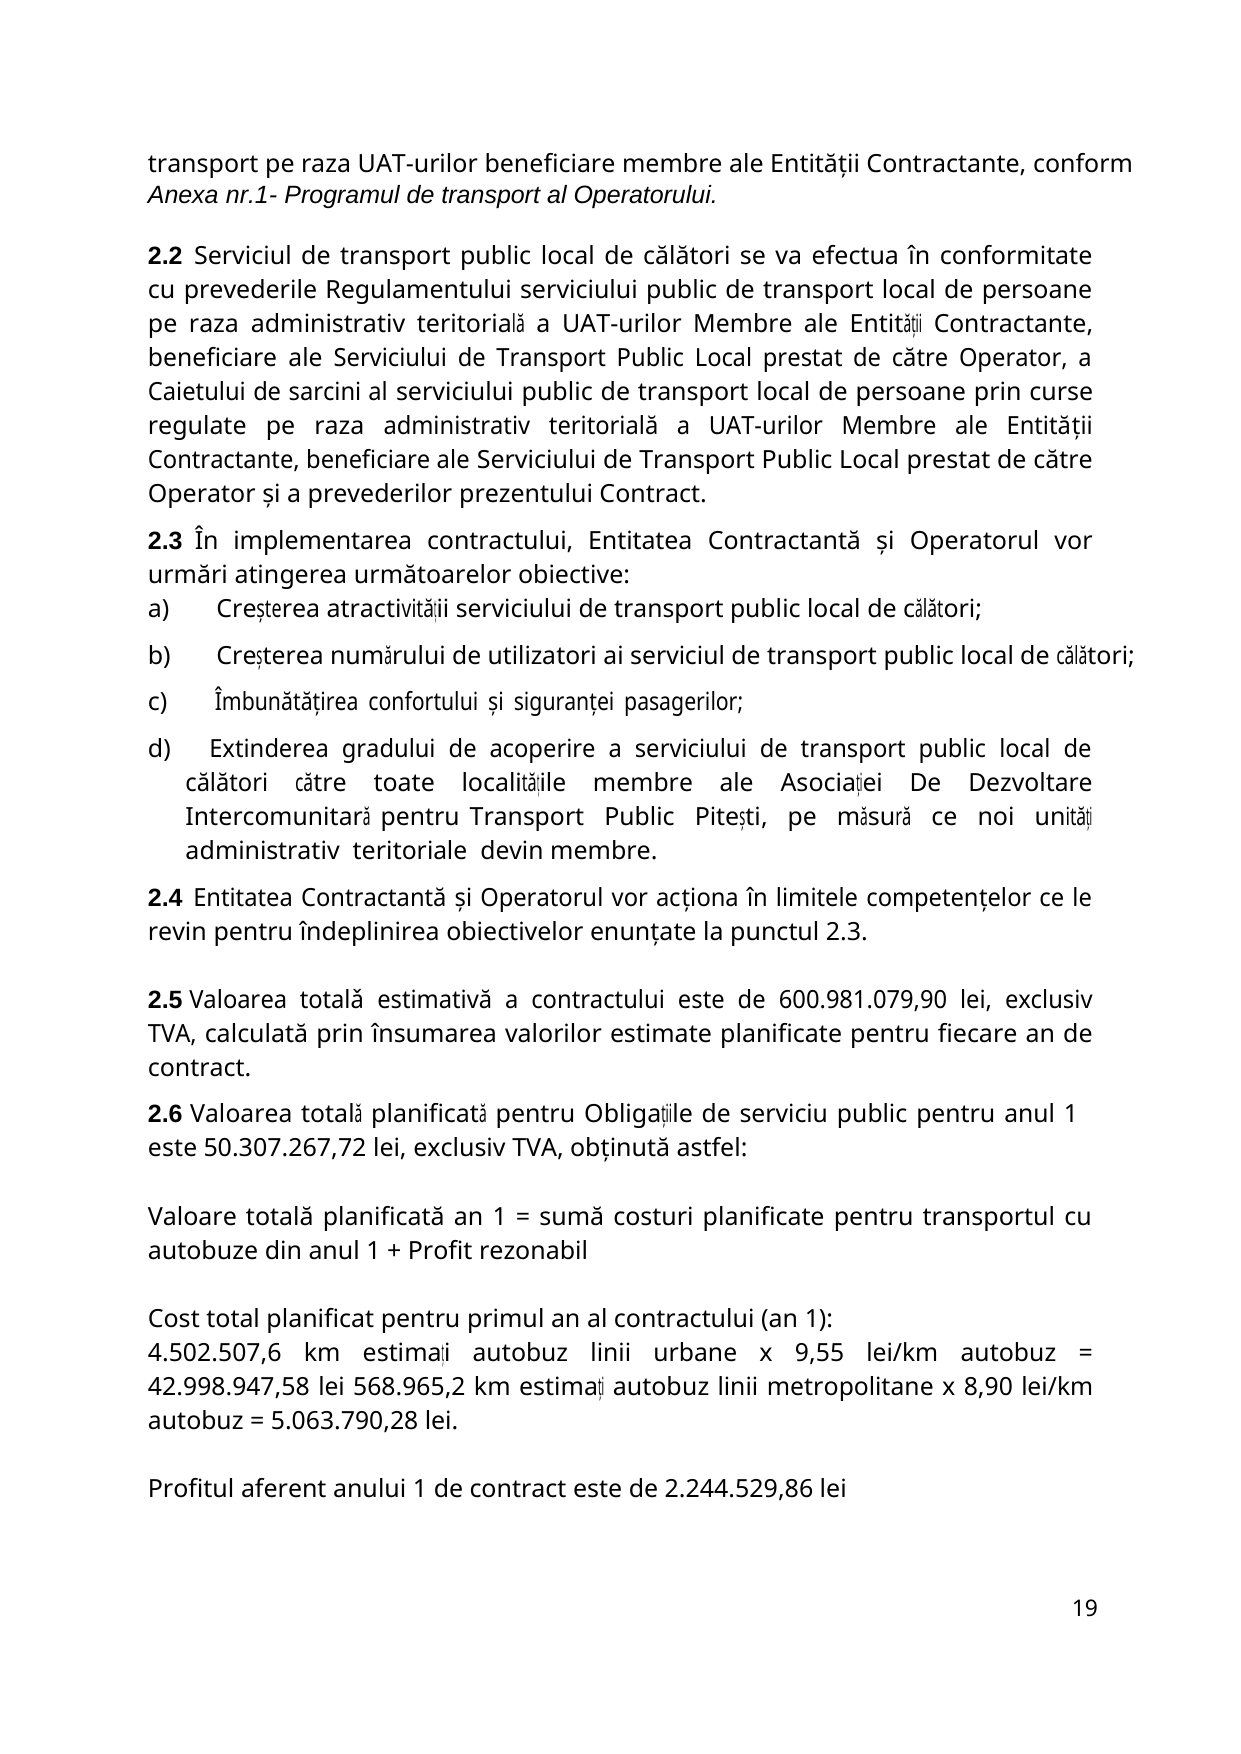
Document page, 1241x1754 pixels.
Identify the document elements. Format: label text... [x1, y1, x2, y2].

text 4.502.507,6 km estimați autobuz linii urbane x 9,55 lei/km autobuz = 42.998.947,58 lei 568.965,2 km estimați autobuz linii metropolitane x 8,90 lei/km autobuz = 5.063.790,28 lei. [148, 1334, 1093, 1437]
list Valoarea totală planificată pentru Obligațiile de serviciu public pentru anul 1 este 50.307.267,72 lei, exclusiv TVA, obținută astfel: [148, 1096, 1078, 1164]
list Creșterea atractivității serviciului de transport public local de călători; [148, 591, 1165, 625]
list Serviciul de transport public local de călători se va efectua în conformitate cu prevederile Regulamentului serviciului public de transport local de persoane pe raza administrativ teritorială a UAT-urilor Membre ale Entității Contractante, beneficiare ale Serviciului de Transport Public Local prestat de către Operator, a Caietului de sarcini al serviciului public de transport local de persoane prin curse regulate pe raza administrativ teritorială a UAT-urilor Membre ale Entității Contractante, beneficiare ale Serviciului de Transport Public Local prestat de către Operator şi a prevederilor prezentului Contract. [148, 237, 1093, 510]
text Anexa nr.1- Programul de transport al Operatorului. [148, 180, 1165, 209]
list Îmbunătățirea confortului și siguranței pasagerilor; [148, 684, 1165, 718]
list Entitatea Contractantă și Operatorul vor acționa în limitele competențelor ce le revin pentru îndeplinirea obiectivelor enunțate la punctul 2.3. [148, 879, 1092, 947]
list Valoarea totalǎ estimativă a contractului este de 600.981.079,90 lei, exclusiv TVA, calculată prin însumarea valorilor estimate planificate pentru fiecare an de contract. [148, 981, 1093, 1083]
list În implementarea contractului, Entitatea Contractantă și Operatorul vor urmări atingerea următoarelor obiective: [148, 522, 1093, 591]
text Profitul aferent anului 1 de contract este de 2.244.529,86 lei [148, 1470, 1165, 1504]
text Cost total planificat pentru primul an al contractului (an 1): [148, 1301, 1165, 1334]
text Valoare totală planificată an 1 = sumă costuri planificate pentru transportul cu autobuze din anul 1 + Profit rezonabil [148, 1198, 1093, 1266]
list Extinderea gradului de acoperire a serviciului de transport public local de călători către toate localitățile membre ale Asociaţiei De Dezvoltare Intercomunitară pentru Transport Public Pitești, pe măsură ce noi unități administrativ teritoriale devin membre. [148, 730, 1093, 867]
list Creșterea numărului de utilizatori ai serviciul de transport public local de călători; [148, 637, 1165, 671]
text transport pe raza UAT-urilor beneficiare membre ale Entității Contractante, conform [148, 146, 1165, 180]
